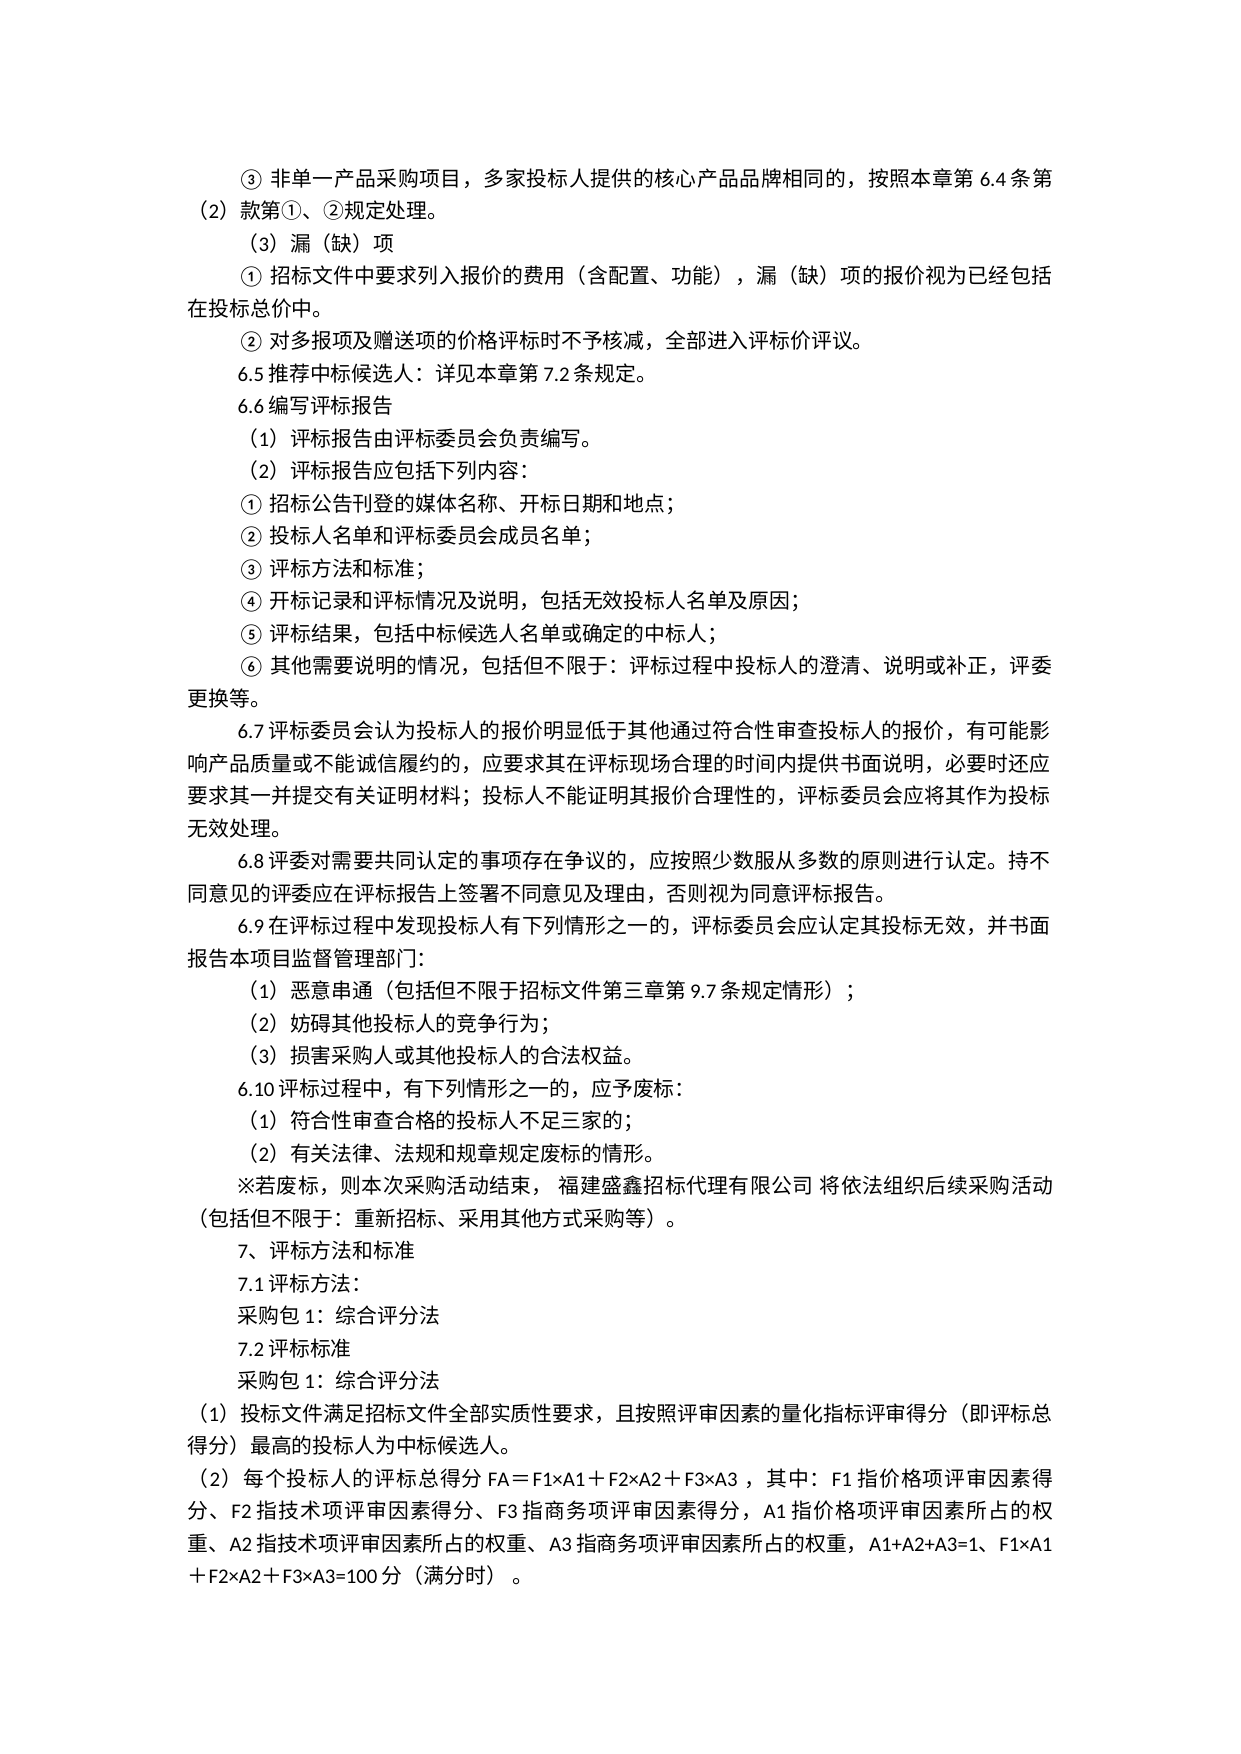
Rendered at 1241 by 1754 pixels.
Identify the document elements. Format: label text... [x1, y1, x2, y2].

text 6.9在评标过程中发现投标人有下列情形之一的，评标委员会应认定其投标无效，并书面报告本项目监督管理部门： [187, 909, 1053, 974]
text 6.10评标过程中，有下列情形之一的，应予废标： [187, 1072, 1053, 1104]
text ※若废标，则本次采购活动结束， 福建盛鑫招标代理有限公司 将依法组织后续采购活动（包括但不限于：重新招标、采用其他方式采购等）。 [187, 1169, 1053, 1234]
text （2）有关法律、法规和规章规定废标的情形。 [187, 1137, 1053, 1169]
text （1）评标报告由评标委员会负责编写。 [187, 422, 1053, 454]
text ⑥其他需要说明的情况，包括但不限于：评标过程中投标人的澄清、说明或补正，评委更换等。 [187, 649, 1053, 714]
text （3）漏（缺）项 [187, 227, 1053, 259]
text 7、评标方法和标准 [187, 1234, 1053, 1267]
text 7.1评标方法： [187, 1267, 1053, 1299]
text ②投标人名单和评标委员会成员名单； [187, 519, 1053, 552]
text （1）符合性审查合格的投标人不足三家的； [187, 1104, 1053, 1137]
text （1）投标文件满足招标文件全部实质性要求，且按照评审因素的量化指标评审得分（即评标总得分）最高的投标人为中标候选人。 [187, 1397, 1053, 1462]
text 6.8评委对需要共同认定的事项存在争议的，应按照少数服从多数的原则进行认定。持不同意见的评委应在评标报告上签署不同意见及理由，否则视为同意评标报告。 [187, 844, 1053, 909]
text ①招标公告刊登的媒体名称、开标日期和地点； [187, 487, 1053, 519]
text ①招标文件中要求列入报价的费用（含配置、功能），漏（缺）项的报价视为已经包括在投标总价中。 [187, 259, 1053, 324]
text （3）损害采购人或其他投标人的合法权益。 [187, 1039, 1053, 1072]
text （2）评标报告应包括下列内容： [187, 454, 1053, 487]
text ③非单一产品采购项目，多家投标人提供的核心产品品牌相同的，按照本章第6.4条第（2）款第①、②规定处理。 [187, 162, 1053, 227]
text （1）恶意串通（包括但不限于招标文件第三章第9.7条规定情形）； [187, 974, 1053, 1007]
text ④开标记录和评标情况及说明，包括无效投标人名单及原因； [187, 584, 1053, 617]
text ③评标方法和标准； [187, 552, 1053, 584]
text （2）每个投标人的评标总得分FA＝F1×A1＋F2×A2＋F3×A3 ，其中：F1指价格项评审因素得分、F2指技术项评审因素得分、F3指商务项评审因素得分，A1指价格项评审因素所占的权重、A2指技术项评审因素所占的权重、A3指商务项评审因素所占的权重，A1+A2+A3=1、F1×A1＋F2×A2＋F3×A3=100分（满分时） 。 [187, 1462, 1053, 1592]
text 采购包1：综合评分法 [187, 1299, 1053, 1332]
text ⑤评标结果，包括中标候选人名单或确定的中标人； [187, 617, 1053, 649]
text 6.6编写评标报告 [187, 389, 1053, 422]
text 6.7评标委员会认为投标人的报价明显低于其他通过符合性审查投标人的报价，有可能影响产品质量或不能诚信履约的，应要求其在评标现场合理的时间内提供书面说明，必要时还应要求其一并提交有关证明材料；投标人不能证明其报价合理性的，评标委员会应将其作为投标无效处理。 [187, 714, 1053, 844]
text （2）妨碍其他投标人的竞争行为； [187, 1007, 1053, 1039]
text 采购包1：综合评分法 [187, 1364, 1053, 1397]
text 6.5推荐中标候选人：详见本章第7.2条规定。 [187, 357, 1053, 389]
text 7.2评标标准 [187, 1332, 1053, 1364]
text ②对多报项及赠送项的价格评标时不予核减，全部进入评标价评议。 [187, 324, 1053, 357]
